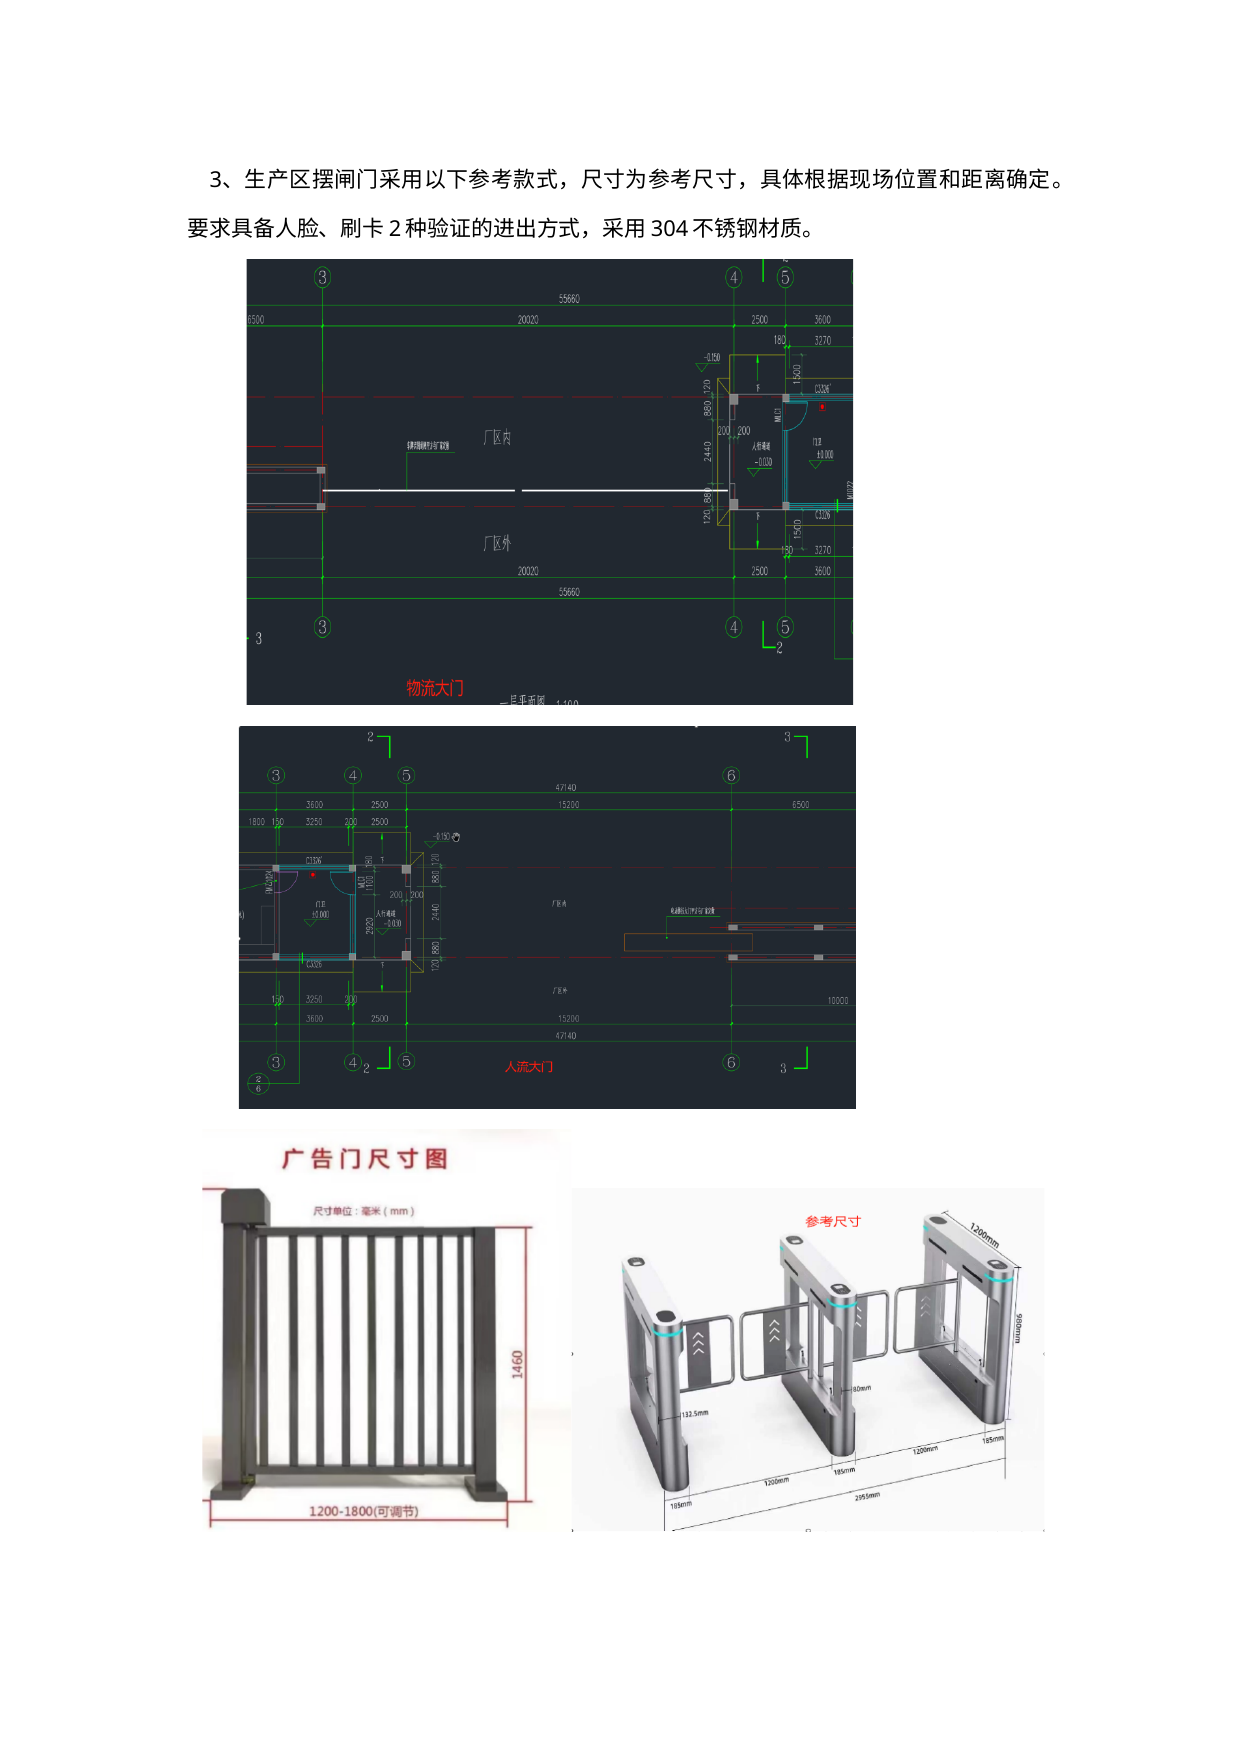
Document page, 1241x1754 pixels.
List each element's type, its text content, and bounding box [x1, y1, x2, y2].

picture [202, 1129, 1045, 1532]
picture [238, 726, 856, 1109]
picture [246, 259, 854, 705]
text 3、生产区摆闸门采用以下参考款式，尺寸为参考尺寸，具体根据现场位置和距离确定。要求具备人脸、刷卡2种验证的进出方式，采用304不锈钢材质。 [187, 162, 1053, 243]
